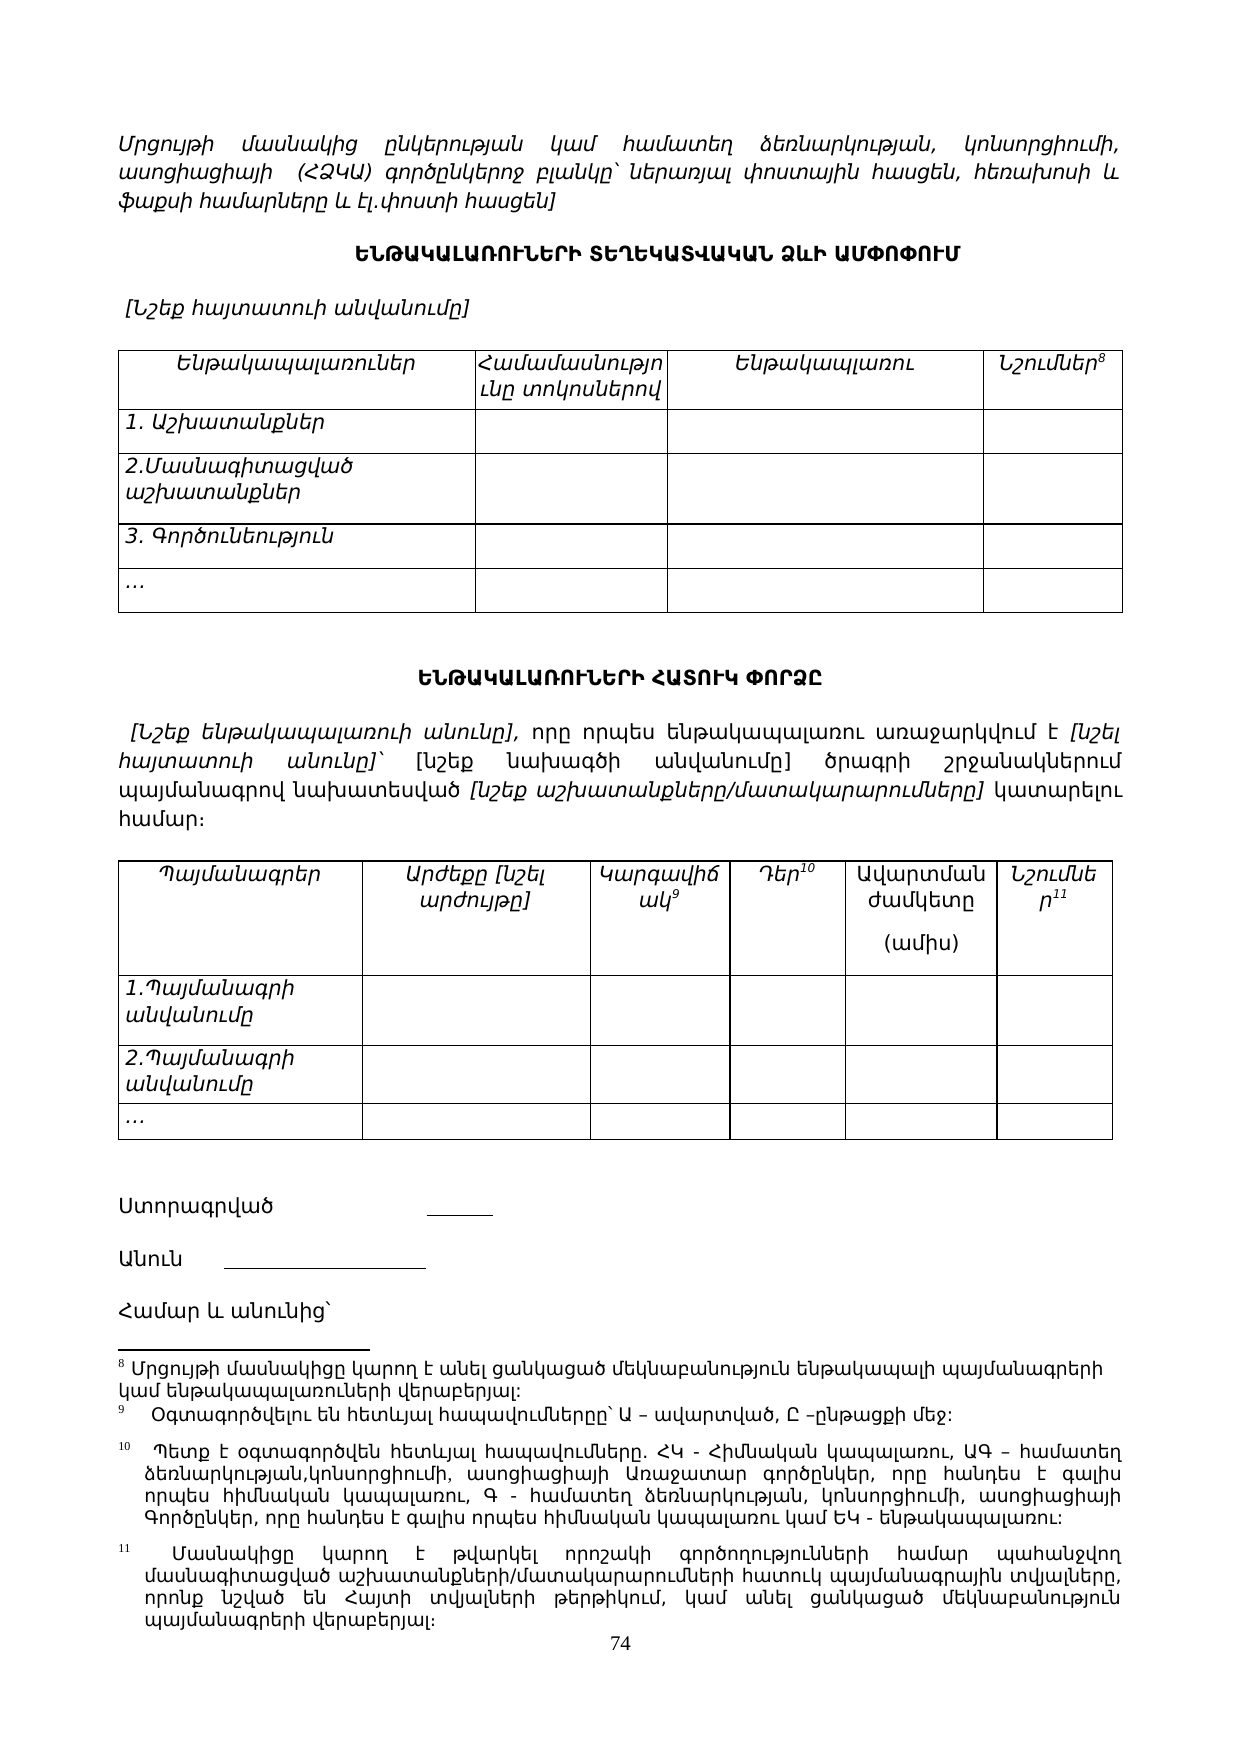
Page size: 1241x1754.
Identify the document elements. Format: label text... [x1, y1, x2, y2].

table_header Համամասնությունը տոկոսներով [476, 351, 667, 408]
table_header Ենթակապալառուներ [119, 351, 475, 408]
table_cell [984, 410, 1122, 453]
text [Նշեք ենթակապալառուի անունը], որը որպես ենթակապալառու առաջարկվում է [նշել հայտատուի անունը]՝ [նշեք նախագծի անվանումը] ծրագրի շրջանակներում պայմանագրով նախատեսված [նշեք աշխատանքները/մատակարարումները] կատարելու համար։ [118, 719, 1122, 832]
table_cell [668, 454, 983, 523]
table_cell [998, 1046, 1112, 1103]
table_cell [363, 976, 590, 1044]
table_cell [591, 1046, 729, 1103]
table_cell [668, 410, 983, 453]
list ԵՆԹԱԿԱԼԱՌՈՒՆԵՐԻ ՏԵՂԵԿԱՏՎԱԿԱՆ ՁևԻ ԱՄՓՈՓՈՒՄ [193, 242, 1122, 267]
table_cell 3. Գործունեություն [119, 525, 475, 567]
table_cell [476, 410, 667, 453]
table_header Պայմանագրեր [119, 862, 362, 975]
table_cell [476, 454, 667, 523]
table_cell [591, 1104, 729, 1138]
text Համար և անունից՝ [118, 1299, 1122, 1324]
table_cell [998, 1104, 1112, 1138]
table_cell [984, 525, 1122, 567]
table_cell [998, 976, 1112, 1044]
table_cell 1.Պայմանագրի անվանումը [119, 976, 362, 1044]
table_cell [363, 1104, 590, 1138]
table_cell 2.Մասնագիտացված աշխատանքներ [119, 454, 475, 523]
table_cell [363, 1046, 590, 1103]
table_header Կարգավիճակ [591, 862, 729, 975]
table_cell [846, 1104, 996, 1138]
table_cell 2.Պայմանագրի անվանումը [119, 1046, 362, 1103]
table_header Արժեքը [նշել արժույթը] [363, 862, 590, 975]
table_cell [984, 454, 1122, 523]
text Ստորագրված [118, 1193, 1122, 1218]
table_cell [846, 976, 996, 1044]
text ԵՆԹԱԿԱԼԱՌՈՒՆԵՐԻ ՀԱՏՈՒԿ ՓՈՐՁԸ [118, 666, 1122, 690]
text Անուն [118, 1247, 1122, 1271]
table_cell 1. Աշխատանքներ [119, 410, 475, 453]
table_cell [731, 1104, 845, 1138]
table_cell [668, 525, 983, 567]
table_cell … [119, 1104, 362, 1138]
table_cell [476, 525, 667, 567]
table_header Նշումներ [998, 862, 1112, 975]
table_cell [846, 1046, 996, 1103]
table_cell [984, 569, 1122, 612]
text Մրցույթի մասնակից ընկերության կամ համատեղ ձեռնարկության, կոնսորցիումի, ասոցիացիայի (ՀՁԿԱ) գործընկերոջ բլանկը՝ ներառյալ փոստային հասցեն, հեռախոսի և ֆաքսի համարները և էլ․փոստի հասցեն] [118, 132, 1122, 214]
table_cell [591, 976, 729, 1044]
table_cell [731, 1046, 845, 1103]
table_header Ավարտման ժամկետը (ամիս) [846, 862, 996, 975]
text [Նշեք հայտատուի անվանումը] [118, 295, 1122, 321]
table_header Ենթակապլառու [668, 351, 983, 408]
table_cell [731, 976, 845, 1044]
table_cell … [119, 569, 475, 612]
table_cell [476, 569, 667, 612]
table_header Դեր [731, 862, 845, 975]
table_header Նշումներ [984, 351, 1122, 408]
table_cell [668, 569, 983, 612]
